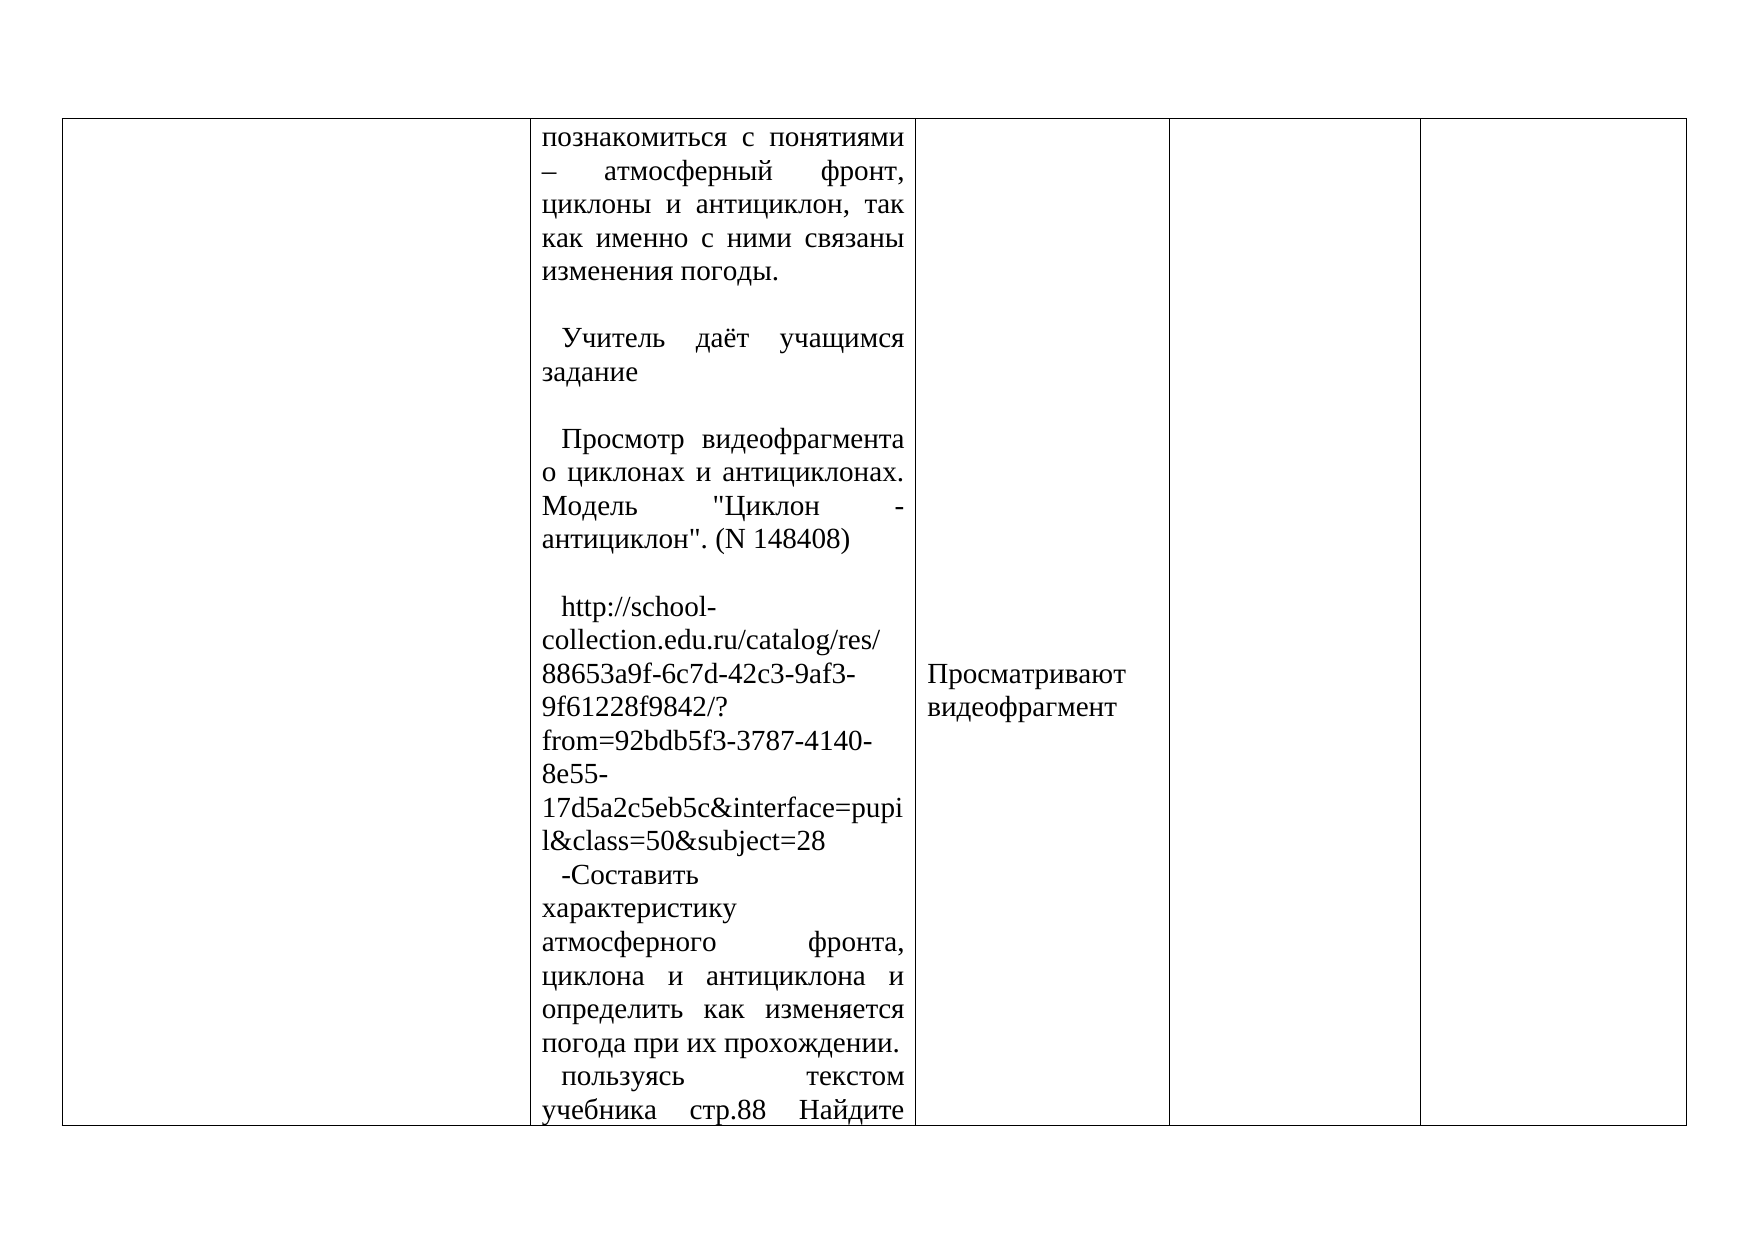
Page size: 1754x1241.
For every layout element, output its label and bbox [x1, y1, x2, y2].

table_cell [916, 119, 1169, 1125]
table_cell [1170, 119, 1420, 1125]
table_cell [63, 119, 530, 1125]
table_cell [531, 119, 915, 1125]
table_cell [1421, 119, 1686, 1125]
